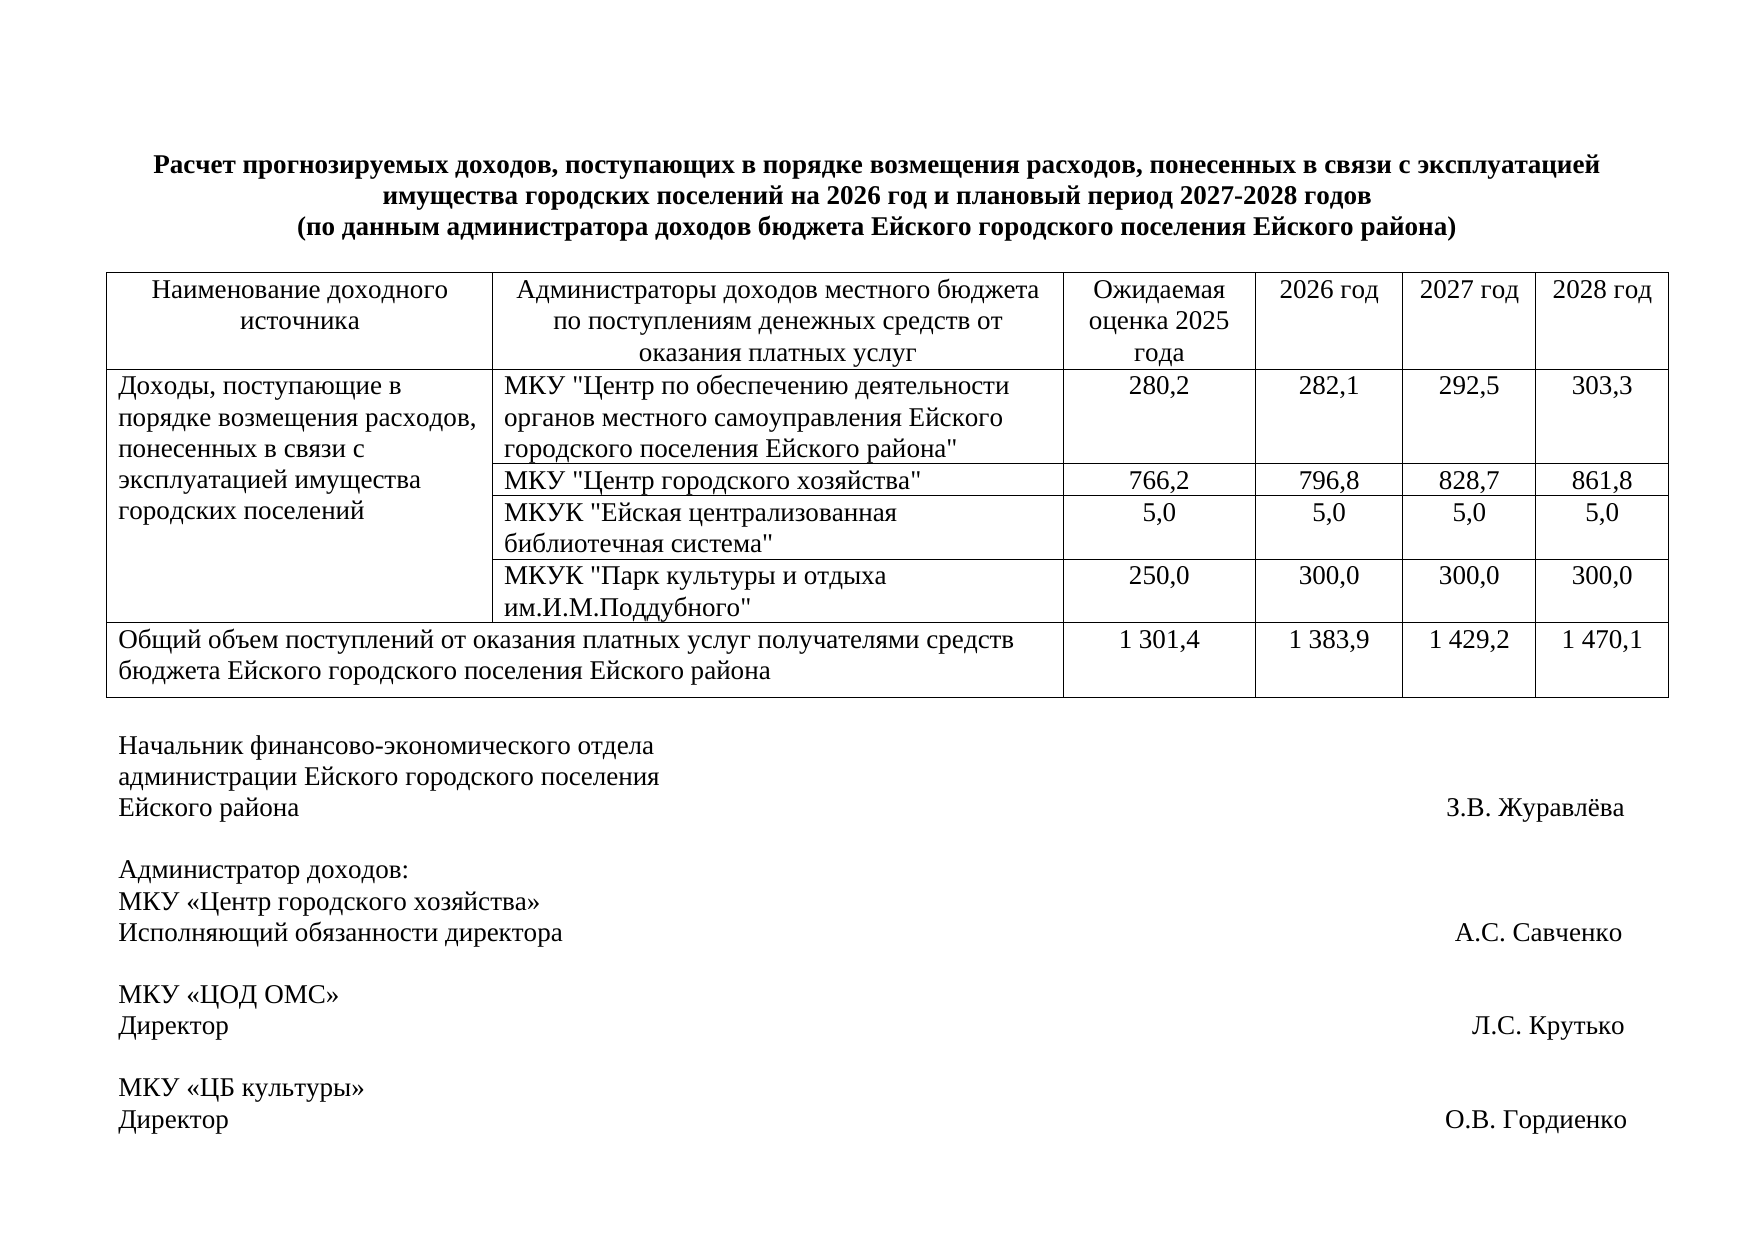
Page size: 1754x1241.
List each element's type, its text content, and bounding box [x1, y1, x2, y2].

table_header Наименование доходного источника [107, 273, 492, 368]
text МКУ «ЦОД ОМС» [118, 978, 1636, 1009]
text МКУ «Центр городского хозяйства» [118, 885, 1636, 916]
table_cell 5,0 [1064, 496, 1255, 558]
table_cell 796,8 [1256, 464, 1402, 495]
table_cell 1 301,4 [1064, 623, 1255, 697]
table_cell 1 383,9 [1256, 623, 1402, 697]
text Исполняющий обязанности директора А.С. Савченко [118, 916, 1636, 947]
table_cell 303,3 [1536, 370, 1668, 463]
table_cell 1 470,1 [1536, 623, 1668, 697]
table_cell 300,0 [1403, 560, 1535, 622]
text Расчет прогнозируемых доходов, поступающих в порядке возмещения расходов, понесенных в связи с эксплуатацией имущества городских поселений на 2026 год и плановый период 2027-2028 годов [118, 148, 1636, 210]
table_header 2027 год [1403, 273, 1535, 368]
table_cell 5,0 [1256, 496, 1402, 558]
table_cell 1 429,2 [1403, 623, 1535, 697]
table_cell 5,0 [1403, 496, 1535, 558]
table_cell 5,0 [1536, 496, 1668, 558]
table_cell 280,2 [1064, 370, 1255, 463]
table_cell 828,7 [1403, 464, 1535, 495]
table_cell МКУ "Центр по обеспечению деятельности органов местного самоуправления Ейского городского поселения Ейского района" [493, 370, 1063, 463]
table_cell МКУК "Парк культуры и отдыха им.И.М.Поддубного" [493, 560, 1063, 622]
table_cell 861,8 [1536, 464, 1668, 495]
table_header Ожидаемая оценка 2025 года [1064, 273, 1255, 368]
table_header 2028 год [1536, 273, 1668, 368]
table_cell 300,0 [1256, 560, 1402, 622]
table_cell 250,0 [1064, 560, 1255, 622]
table_cell 292,5 [1403, 370, 1535, 463]
text МКУ «ЦБ культуры» [118, 1072, 1636, 1103]
text Директор О.В. Гордиенко [118, 1103, 1636, 1134]
table_cell Общий объем поступлений от оказания платных услуг получателями средств бюджета Ейского городского поселения Ейского района [107, 623, 1063, 697]
table_cell 282,1 [1256, 370, 1402, 463]
text Директор Л.С. Крутько [118, 1009, 1636, 1040]
text Ейского района З.В. Журавлёва [118, 791, 1636, 822]
table_cell МКУ "Центр городского хозяйства" [493, 464, 1063, 495]
text (по данным администратора доходов бюджета Ейского городского поселения Ейского района) [118, 210, 1636, 241]
table_header Администраторы доходов местного бюджета по поступлениям денежных средств от оказания платных услуг [493, 273, 1063, 368]
table_cell 766,2 [1064, 464, 1255, 495]
text Администратор доходов: [118, 853, 1636, 885]
table_cell МКУК "Ейская централизованная библиотечная система" [493, 496, 1063, 558]
text Начальник финансово-экономического отдела [118, 729, 1636, 760]
table_cell 300,0 [1536, 560, 1668, 622]
table_cell Доходы, поступающие в порядке возмещения расходов, понесенных в связи с эксплуатацией имущества городских поселений [107, 370, 492, 622]
table_header 2026 год [1256, 273, 1402, 368]
text администрации Ейского городского поселения [118, 760, 1636, 791]
